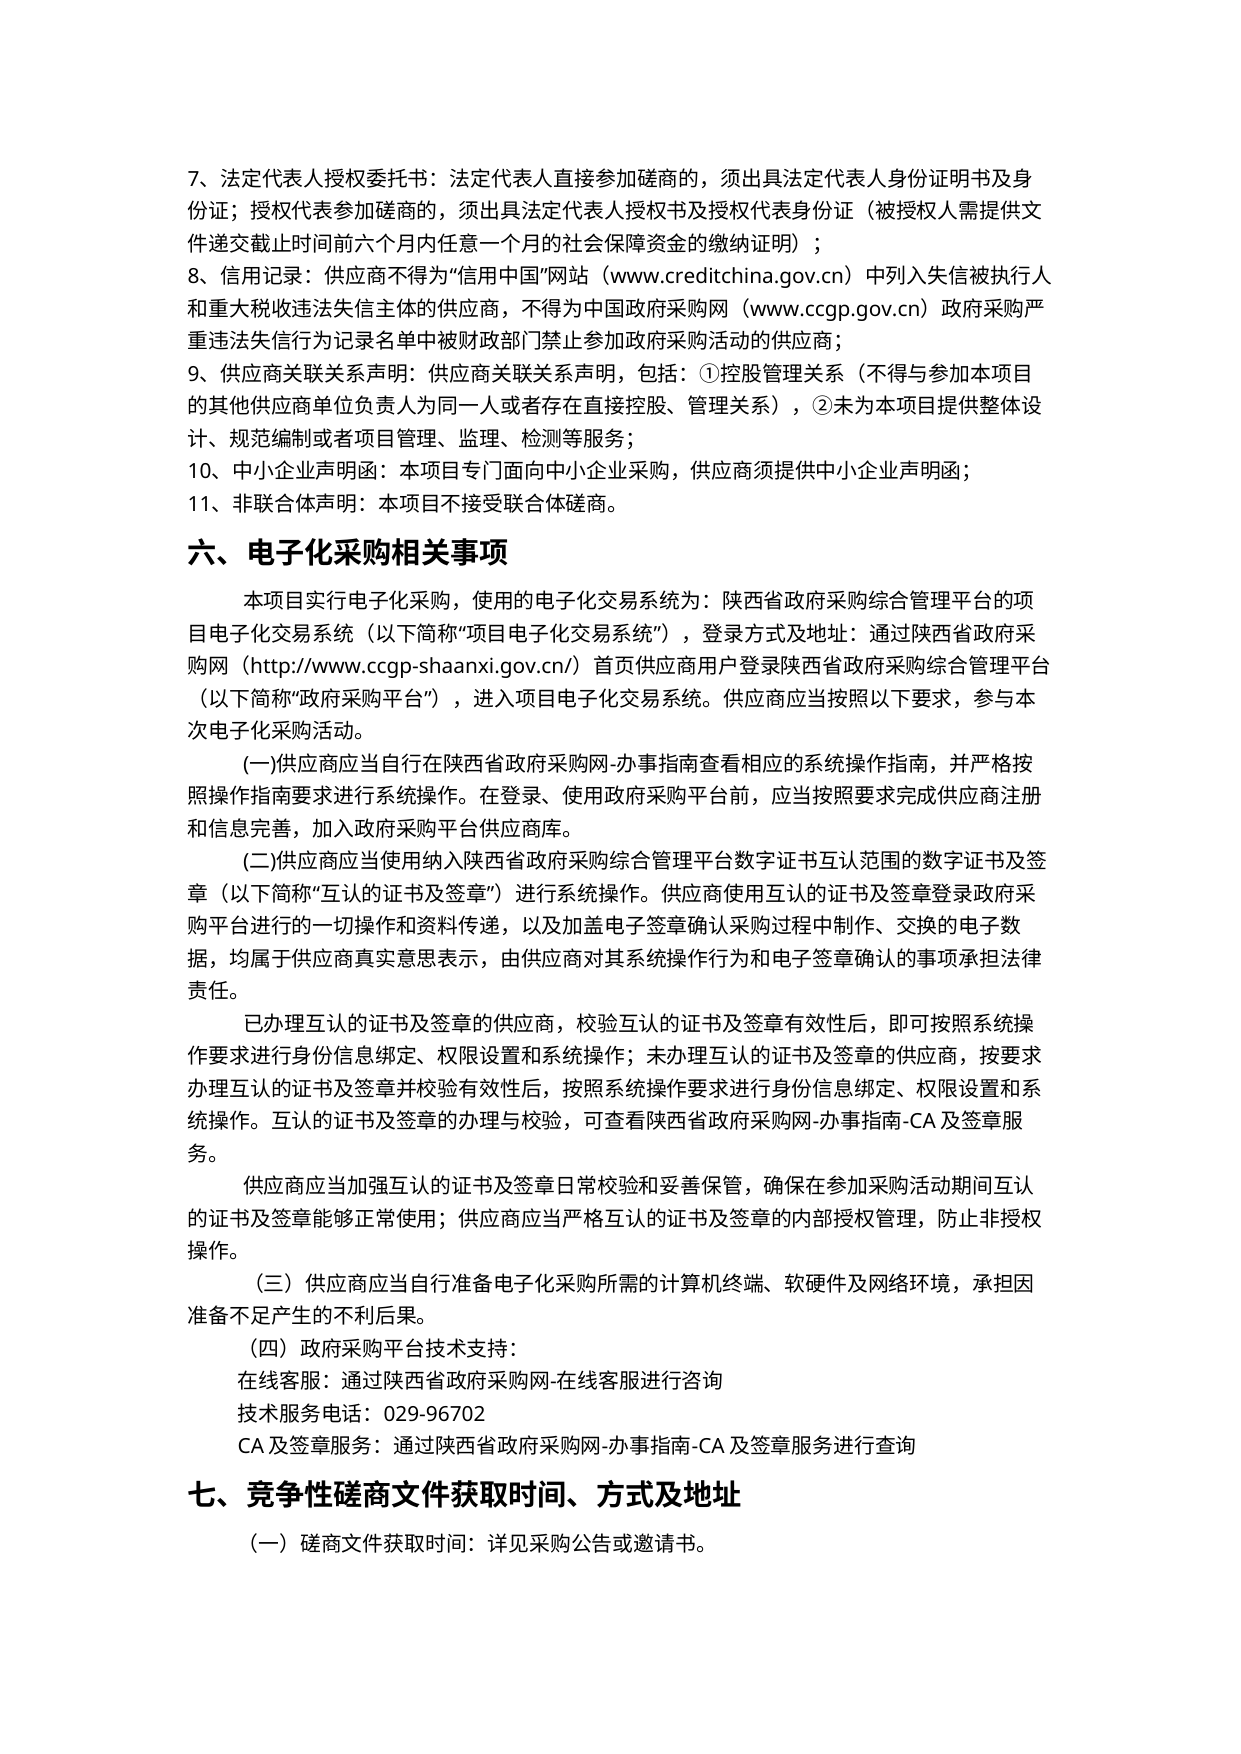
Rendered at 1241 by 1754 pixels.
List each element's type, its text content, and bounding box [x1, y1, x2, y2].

text 已办理互认的证书及签章的供应商，校验互认的证书及签章有效性后，即可按照系统操作要求进行身份信息绑定、权限设置和系统操作；未办理互认的证书及签章的供应商，按要求办理互认的证书及签章并校验有效性后，按照系统操作要求进行身份信息绑定、权限设置和系统操作。互认的证书及签章的办理与校验，可查看陕西省政府采购网-办事指南-CA及签章服务。 [187, 1007, 1053, 1169]
text （四）政府采购平台技术支持： [187, 1332, 1053, 1364]
text 8、信用记录：供应商不得为“信用中国”网站（www.creditchina.gov.cn）中列入失信被执行人和重大税收违法失信主体的供应商，不得为中国政府采购网（www.ccgp.gov.cn）政府采购严重违法失信行为记录名单中被财政部门禁止参加政府采购活动的供应商； [187, 259, 1053, 357]
text 技术服务电话：029-96702 [187, 1397, 1053, 1429]
text 供应商应当加强互认的证书及签章日常校验和妥善保管，确保在参加采购活动期间互认的证书及签章能够正常使用；供应商应当严格互认的证书及签章的内部授权管理，防止非授权操作。 [187, 1169, 1053, 1267]
text CA及签章服务：通过陕西省政府采购网-办事指南-CA及签章服务进行查询 [187, 1429, 1053, 1462]
text (一)供应商应当自行在陕西省政府采购网-办事指南查看相应的系统操作指南，并严格按照操作指南要求进行系统操作。在登录、使用政府采购平台前，应当按照要求完成供应商注册和信息完善，加入政府采购平台供应商库。 [187, 747, 1053, 844]
text 本项目实行电子化采购，使用的电子化交易系统为：陕西省政府采购综合管理平台的项目电子化交易系统（以下简称“项目电子化交易系统”），登录方式及地址：通过陕西省政府采购网（http://www.ccgp-shaanxi.gov.cn/）首页供应商用户登录陕西省政府采购综合管理平台（以下简称“政府采购平台”），进入项目电子化交易系统。供应商应当按照以下要求，参与本次电子化采购活动。 [187, 584, 1053, 747]
text 10、中小企业声明函：本项目专门面向中小企业采购，供应商须提供中小企业声明函； [187, 454, 1053, 487]
text （一）磋商文件获取时间：详见采购公告或邀请书。 [187, 1527, 1053, 1559]
text （三）供应商应当自行准备电子化采购所需的计算机终端、软硬件及网络环境，承担因准备不足产生的不利后果。 [187, 1267, 1053, 1332]
text 七、竞争性磋商文件获取时间、方式及地址 [187, 1462, 1053, 1527]
text 9、供应商关联关系声明：供应商关联关系声明，包括：①控股管理关系（不得与参加本项目的其他供应商单位负责人为同一人或者存在直接控股、管理关系），②未为本项目提供整体设计、规范编制或者项目管理、监理、检测等服务； [187, 357, 1053, 454]
text 11、非联合体声明：本项目不接受联合体磋商。 [187, 487, 1053, 519]
text (二)供应商应当使用纳入陕西省政府采购综合管理平台数字证书互认范围的数字证书及签章（以下简称“互认的证书及签章”）进行系统操作。供应商使用互认的证书及签章登录政府采购平台进行的一切操作和资料传递，以及加盖电子签章确认采购过程中制作、交换的电子数据，均属于供应商真实意思表示，由供应商对其系统操作行为和电子签章确认的事项承担法律责任。 [187, 844, 1053, 1007]
text 在线客服：通过陕西省政府采购网-在线客服进行咨询 [187, 1364, 1053, 1397]
text 7、法定代表人授权委托书：法定代表人直接参加磋商的，须出具法定代表人身份证明书及身份证；授权代表参加磋商的，须出具法定代表人授权书及授权代表身份证（被授权人需提供文件递交截止时间前六个月内任意一个月的社会保障资金的缴纳证明）； [187, 162, 1053, 259]
text 六、电子化采购相关事项 [187, 519, 1053, 584]
